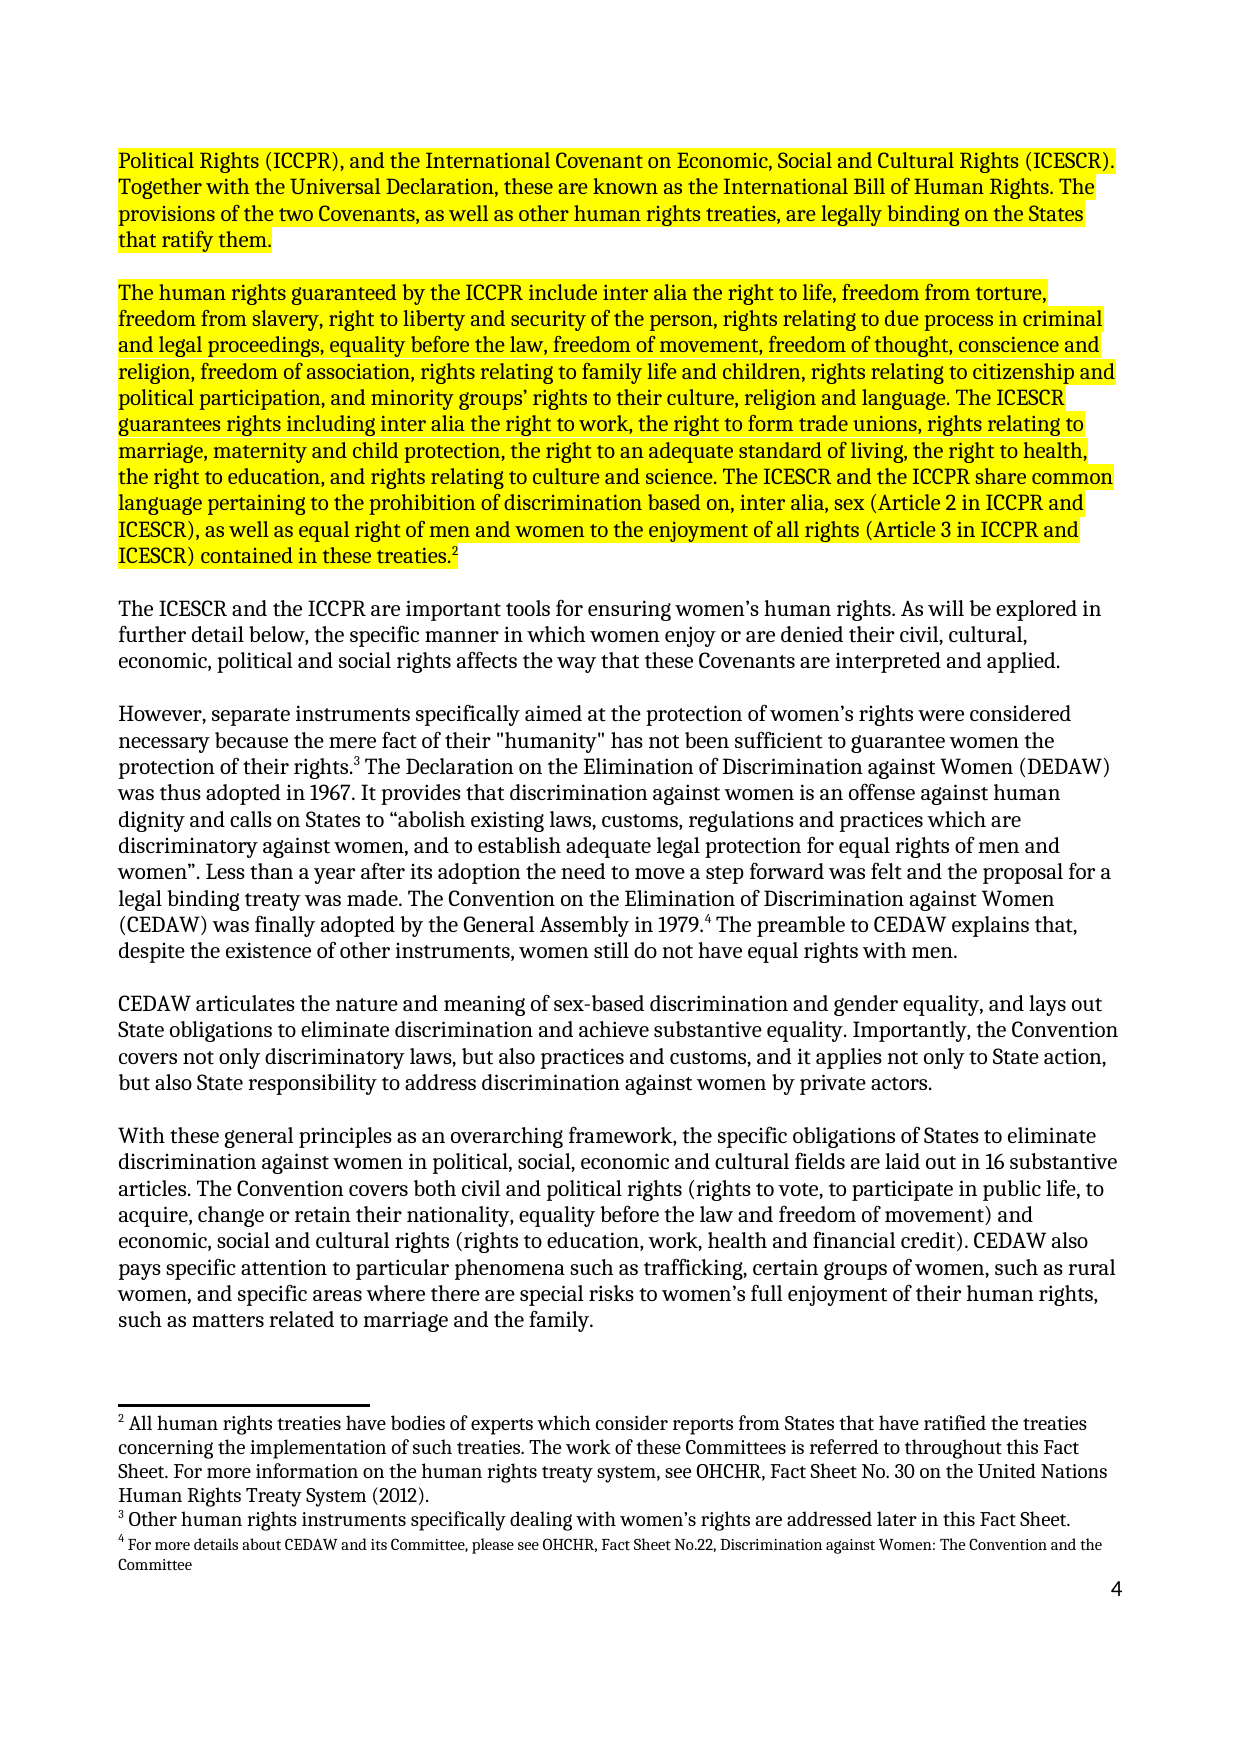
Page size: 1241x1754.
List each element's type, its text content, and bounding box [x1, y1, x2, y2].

text With these general principles as an overarching framework, the specific obligations of States to eliminate discrimination against women in political, social, economic and cultural fields are laid out in 16 substantive articles. The Convention covers both civil and political rights (rights to vote, to participate in public life, to acquire, change or retain their nationality, equality before the law and freedom of movement) and economic, social and cultural rights (rights to education, work, health and financial credit). CEDAW also pays specific attention to particular phenomena such as trafficking, certain groups of women, such as rural women, and specific areas where there are special risks to women’s full enjoyment of their human rights, such as matters related to marriage and the family. [118, 1123, 1122, 1333]
text CEDAW articulates the nature and meaning of sex-based discrimination and gender equality, and lays out State obligations to eliminate discrimination and achieve substantive equality. Importantly, the Convention covers not only discriminatory laws, but also practices and customs, and it applies not only to State action, but also State responsibility to address discrimination against women by private actors. [118, 991, 1122, 1096]
text However, separate instruments specifically aimed at the protection of women’s rights were considered necessary because the mere fact of their "humanity" has not been sufficient to guarantee women the protection of their rights. The Declaration on the Elimination of Discrimination against Women (DEDAW) was thus adopted in 1967. It provides that discrimination against women is an offense against human dignity and calls on States to “abolish existing laws, customs, regulations and practices which are discriminatory against women, and to establish adequate legal protection for equal rights of men and women”. Less than a year after its adoption the need to move a step forward was felt and the proposal for a legal binding treaty was made. The Convention on the Elimination of Discrimination against Women (CEDAW) was finally adopted by the General Assembly in 1979. The preamble to CEDAW explains that, despite the existence of other instruments, women still do not have equal rights with men. [118, 701, 1122, 964]
text The ICESCR and the ICCPR are important tools for ensuring women’s human rights. As will be explored in further detail below, the specific manner in which women enjoy or are denied their civil, cultural, economic, political and social rights affects the way that these Covenants are interpreted and applied. [118, 596, 1122, 675]
text The human rights guaranteed by the ICCPR include inter alia the right to life, freedom from torture, freedom from slavery, right to liberty and security of the person, rights relating to due process in criminal and legal proceedings, equality before the law, freedom of movement, freedom of thought, conscience and religion, freedom of association, rights relating to family life and children, rights relating to citizenship and political participation, and minority groups’ rights to their culture, religion and language. The ICESCR guarantees rights including inter alia the right to work, the right to form trade unions, rights relating to marriage, maternity and child protection, the right to an adequate standard of living, the right to health, the right to education, and rights relating to culture and science. The ICESCR and the ICCPR share common language pertaining to the prohibition of discrimination based on, inter alia, sex (Article 2 in ICCPR and ICESCR), as well as equal right of men and women to the enjoyment of all rights (Article 3 in ICCPR and ICESCR) contained in these treaties. [118, 279, 1122, 569]
